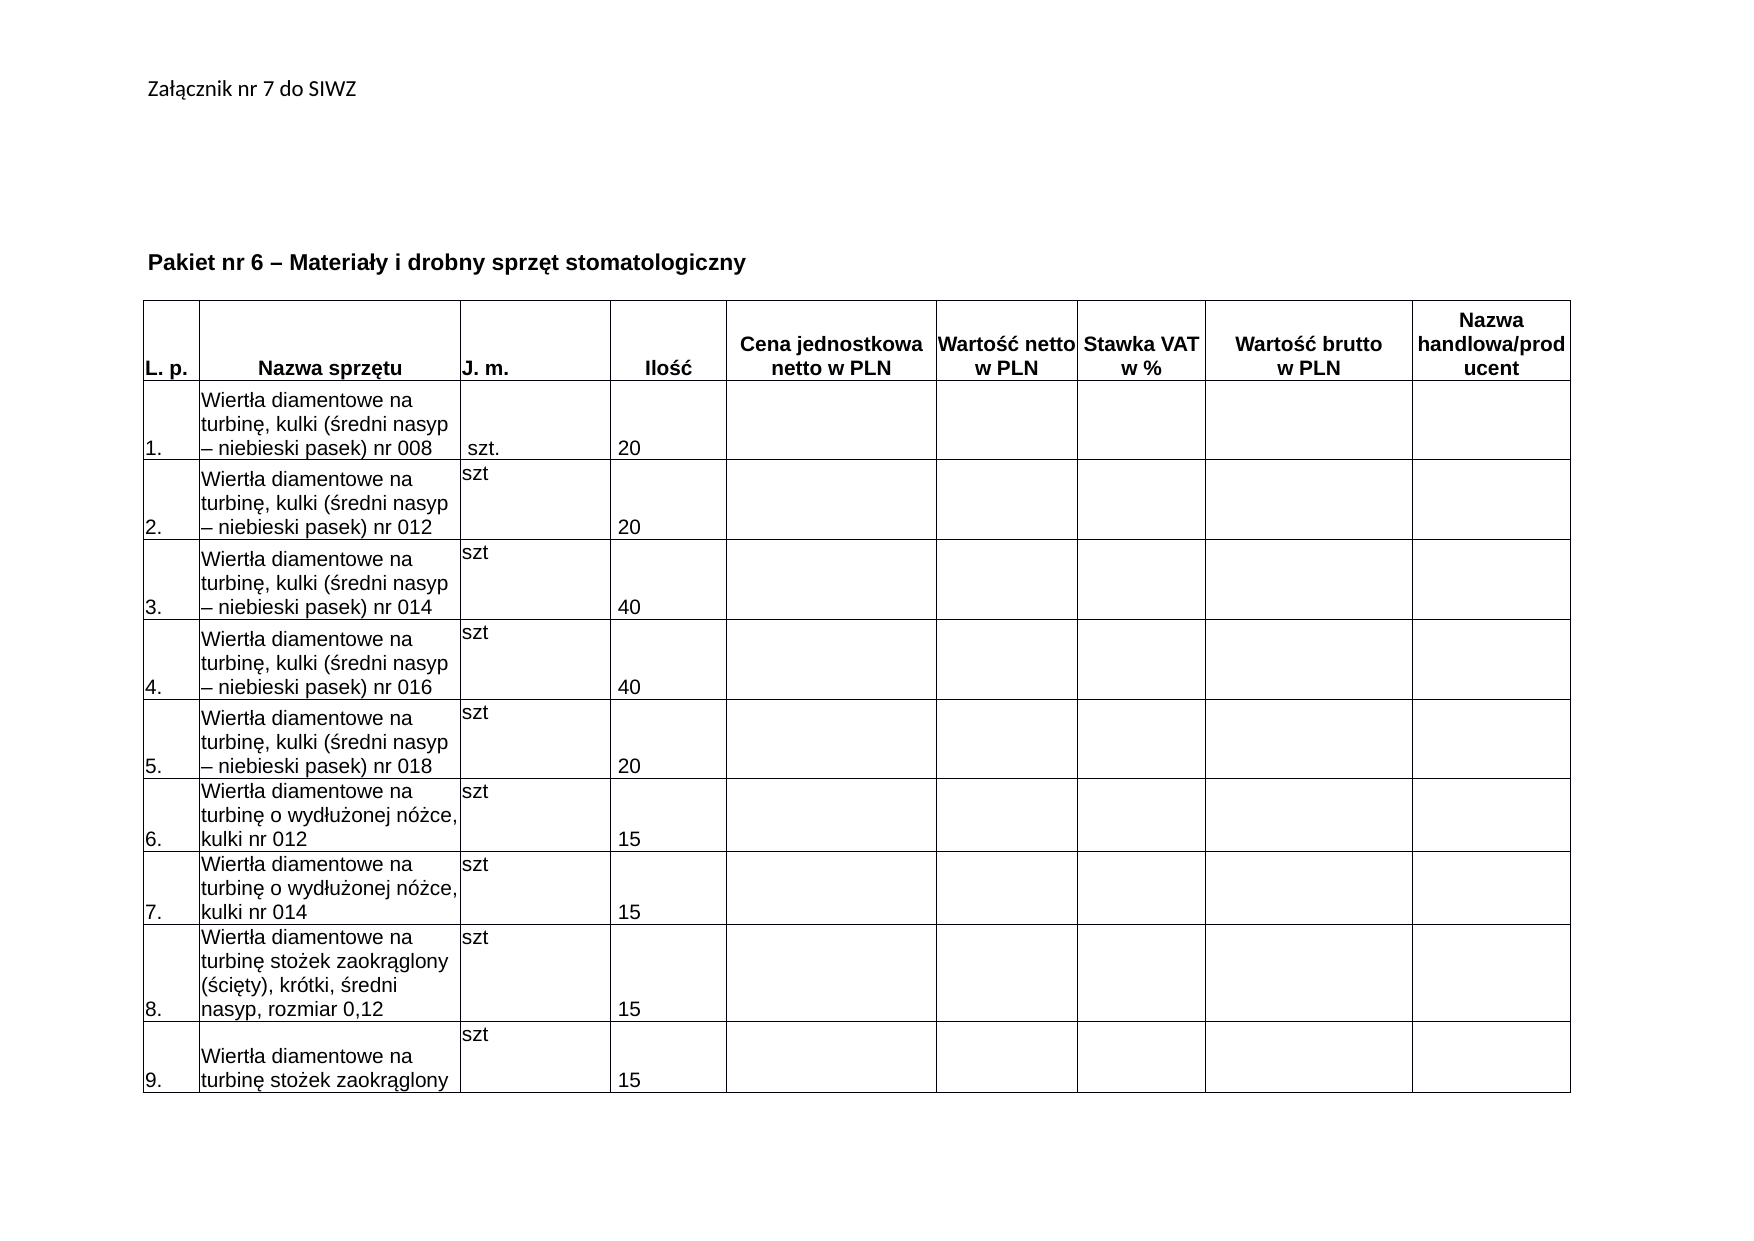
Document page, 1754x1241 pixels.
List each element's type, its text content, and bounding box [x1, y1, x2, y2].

table_cell [1078, 779, 1205, 851]
table_cell 7. [144, 852, 199, 924]
table_header Nazwa sprzętu [200, 301, 460, 380]
table_cell 20 [611, 381, 726, 459]
table_header Stawka VAT w % [1078, 301, 1205, 380]
table_cell [1206, 700, 1412, 778]
table_cell [937, 381, 1077, 459]
table_cell [1413, 779, 1570, 851]
table_cell 6. [144, 779, 199, 851]
table_cell Wiertła diamentowe na turbinę o wydłużonej nóżce, kulki nr 014 [200, 852, 460, 924]
table_cell [1078, 1022, 1205, 1092]
table_cell 1. [144, 381, 199, 459]
table_cell [1413, 1022, 1570, 1092]
table_cell [937, 779, 1077, 851]
table_cell 40 [611, 540, 726, 619]
table_cell [937, 460, 1077, 539]
table_cell [937, 620, 1077, 698]
table_cell [937, 700, 1077, 778]
table_cell 15 [611, 779, 726, 851]
table_cell 5. [144, 700, 199, 778]
table_cell [1206, 620, 1412, 698]
table_cell [1078, 852, 1205, 924]
table_cell Wiertła diamentowe na turbinę, kulki (średni nasyp – niebieski pasek) nr 014 [200, 540, 460, 619]
table_header J. m. [461, 301, 610, 380]
table_cell [1413, 381, 1570, 459]
table_cell [1413, 460, 1570, 539]
table_cell [727, 460, 936, 539]
table_cell szt [461, 540, 610, 619]
table_cell [1078, 540, 1205, 619]
table_cell 40 [611, 620, 726, 698]
table_cell szt [461, 700, 610, 778]
table_cell [1078, 925, 1205, 1021]
table_header Cena jednostkowa netto w PLN [727, 301, 936, 380]
table_cell [1206, 852, 1412, 924]
table_cell [727, 925, 936, 1021]
table_cell [727, 1022, 936, 1092]
table_cell szt [461, 1022, 610, 1092]
table_cell 15 [611, 925, 726, 1021]
table_cell [727, 540, 936, 619]
table_cell [1078, 620, 1205, 698]
table_cell Wiertła diamentowe na turbinę, kulki (średni nasyp – niebieski pasek) nr 012 [200, 460, 460, 539]
table_cell [1206, 1022, 1412, 1092]
table_cell [1413, 540, 1570, 619]
text Pakiet nr 6 – Materiały i drobny sprzęt stomatologiczny [148, 249, 1606, 275]
table_cell 15 [611, 1022, 726, 1092]
table_cell [1206, 460, 1412, 539]
table_cell [727, 700, 936, 778]
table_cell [200, 1022, 460, 1092]
table_cell Wiertła diamentowe na turbinę o wydłużonej nóżce, kulki nr 012 [200, 779, 460, 851]
table_cell Wiertła diamentowe na turbinę, kulki (średni nasyp – niebieski pasek) nr 008 [200, 381, 460, 459]
table_cell Wiertła diamentowe na turbinę stożek zaokrąglony (ścięty), krótki, średni nasyp, rozmiar 0,12 [200, 925, 460, 1021]
table_cell Wiertła diamentowe na turbinę, kulki (średni nasyp – niebieski pasek) nr 018 [200, 700, 460, 778]
table_cell 20 [611, 460, 726, 539]
table_cell [727, 381, 936, 459]
table_cell [1413, 700, 1570, 778]
table_cell szt [461, 620, 610, 698]
table_cell [937, 925, 1077, 1021]
table_cell [937, 1022, 1077, 1092]
table_header Wartość brutto w PLN [1206, 301, 1412, 380]
table_cell Wiertła diamentowe na turbinę, kulki (średni nasyp – niebieski pasek) nr 016 [200, 620, 460, 698]
table_cell [1078, 460, 1205, 539]
table_cell 3. [144, 540, 199, 619]
table_cell [1413, 852, 1570, 924]
table_cell [1413, 620, 1570, 698]
table_header Ilość [611, 301, 726, 380]
table_cell szt [461, 925, 610, 1021]
table_cell szt. [461, 381, 610, 459]
table_cell [727, 779, 936, 851]
table_cell 20 [611, 700, 726, 778]
table_cell [1078, 381, 1205, 459]
table_cell 4. [144, 620, 199, 698]
table_cell 2. [144, 460, 199, 539]
table_cell 9. [144, 1022, 199, 1092]
table_cell [727, 852, 936, 924]
table_cell szt [461, 460, 610, 539]
table_cell [1206, 925, 1412, 1021]
table_cell [937, 540, 1077, 619]
table_cell szt [461, 779, 610, 851]
table_cell [1206, 381, 1412, 459]
table_cell [1206, 540, 1412, 619]
table_cell 15 [611, 852, 726, 924]
table_cell [1078, 700, 1205, 778]
table_header Wartość netto w PLN [937, 301, 1077, 380]
table_header L. p. [144, 301, 199, 380]
table_cell [1413, 925, 1570, 1021]
table_cell [1206, 779, 1412, 851]
table_header Nazwa handlowa/producent [1413, 301, 1570, 380]
table_cell [937, 852, 1077, 924]
table_cell szt [461, 852, 610, 924]
table_cell [727, 620, 936, 698]
table_cell 8. [144, 925, 199, 1021]
